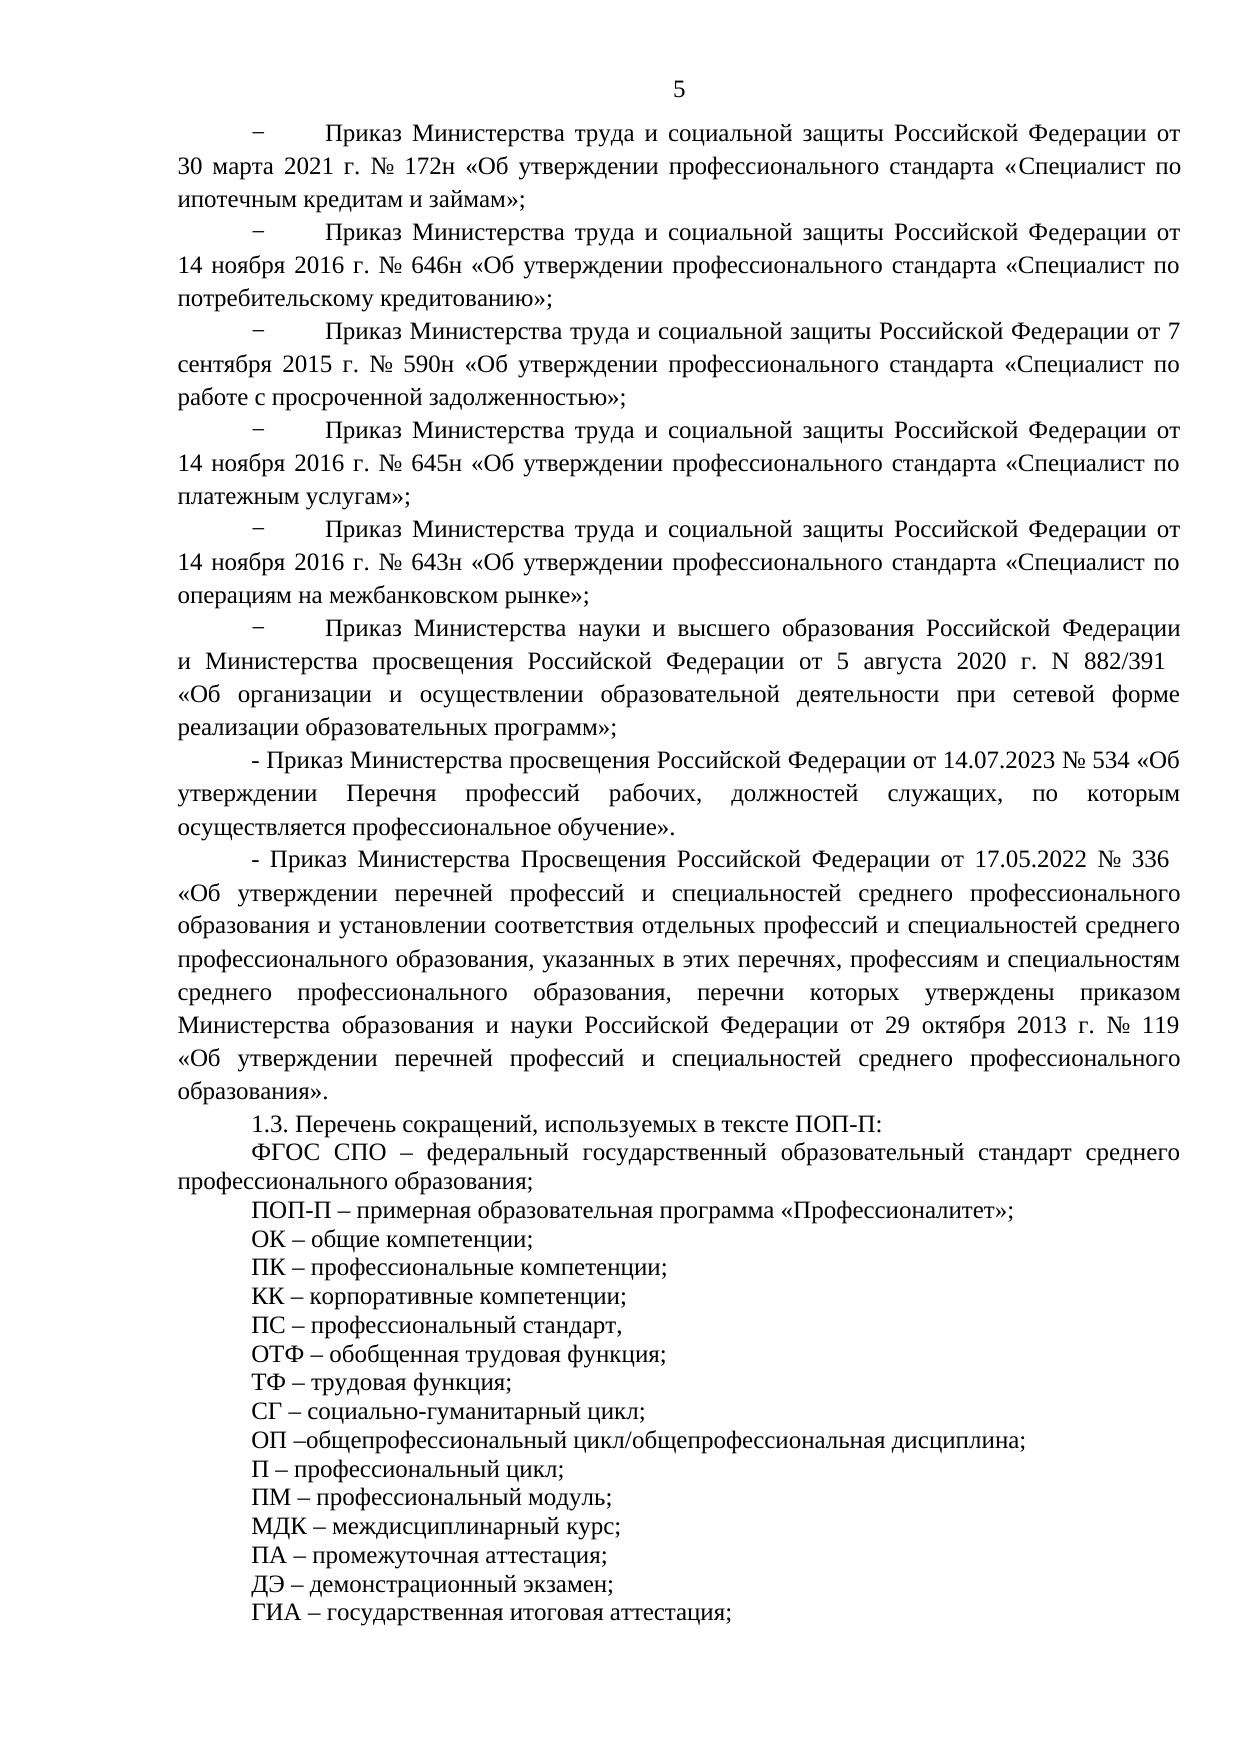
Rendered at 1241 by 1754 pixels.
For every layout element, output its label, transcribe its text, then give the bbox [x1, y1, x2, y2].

text ПС – профессиональный стандарт, [177, 1310, 1181, 1339]
text МДК – междисциплинарный курс; [177, 1511, 1181, 1540]
list Приказ Министерства труда и социальной защиты Российской Федерации от 14 ноября 2016 г. № 645н «Об утверждении профессионального стандарта «Специалист по платежным услугам»; [177, 415, 1181, 510]
text ОТФ – обобщенная трудовая функция; [177, 1339, 1181, 1367]
text КК – корпоративные компетенции; [177, 1281, 1181, 1310]
text ПА – промежуточная аттестация; [177, 1540, 1181, 1569]
text ОП –общепрофессиональный цикл/общепрофессиональная дисциплина; [177, 1425, 1181, 1454]
text ТФ – трудовая функция; [177, 1367, 1181, 1396]
text - Приказ Министерства Просвещения Российской Федерации от 17.05.2022 № 336 «Об утверждении перечней профессий и специальностей среднего профессионального образования и установлении соответствия отдельных профессий и специальностей среднего профессионального образования, указанных в этих перечнях, профессиям и специальностям среднего профессионального образования, перечни которых утверждены приказом Министерства образования и науки Российской Федерации от 29 октября 2013 г. № 119 «Об утверждении перечней профессий и специальностей среднего профессионального образования». [177, 844, 1181, 1104]
text 1.3. Перечень сокращений, используемых в тексте ПОП-П: [177, 1109, 1181, 1137]
text ПК – профессиональные компетенции; [177, 1252, 1181, 1281]
list Приказ Министерства труда и социальной защиты Российской Федерации от 7 сентября 2015 г. № 590н «Об утверждении профессионального стандарта «Специалист по работе с просроченной задолженностью»; [177, 316, 1181, 411]
text - Приказ Министерства просвещения Российской Федерации от 14.07.2023 № 534 «Об утверждении Перечня профессий рабочих, должностей служащих, по которым осуществляется профессиональное обучение». [177, 746, 1181, 840]
text ГИА – государственная итоговая аттестация; [177, 1597, 1181, 1626]
text ПМ – профессиональный модуль; [177, 1482, 1181, 1511]
text ПОП-П – примерная образовательная программа «Профессионалитет»; [177, 1195, 1181, 1224]
text СГ – социально-гуманитарный цикл; [177, 1396, 1181, 1425]
text ФГОС СПО – федеральный государственный образовательный стандарт среднего профессионального образования; [177, 1137, 1181, 1195]
list Приказ Министерства труда и социальной защиты Российской Федерации от 14 ноября 2016 г. № 646н «Об утверждении профессионального стандарта «Специалист по потребительскому кредитованию»; [177, 217, 1181, 312]
text ДЭ – демонстрационный экзамен; [177, 1569, 1181, 1597]
list Приказ Министерства труда и социальной защиты Российской Федерации от 30 марта 2021 г. № 172н «Об утверждении профессионального стандарта «Специалист по ипотечным кредитам и займам»; [177, 118, 1181, 213]
text ОК – общие компетенции; [177, 1224, 1181, 1252]
list Приказ Министерства труда и социальной защиты Российской Федерации от 14 ноября 2016 г. № 643н «Об утверждении профессионального стандарта «Специалист по операциям на межбанковском рынке»; [177, 514, 1181, 609]
list Приказ Министерства науки и высшего образования Российской Федерации и Министерства просвещения Российской Федерации от 5 августа 2020 г. N 882/391 «Об организации и осуществлении образовательной деятельности при сетевой форме реализации образовательных программ»; [177, 613, 1181, 741]
text П – профессиональный цикл; [177, 1454, 1181, 1482]
